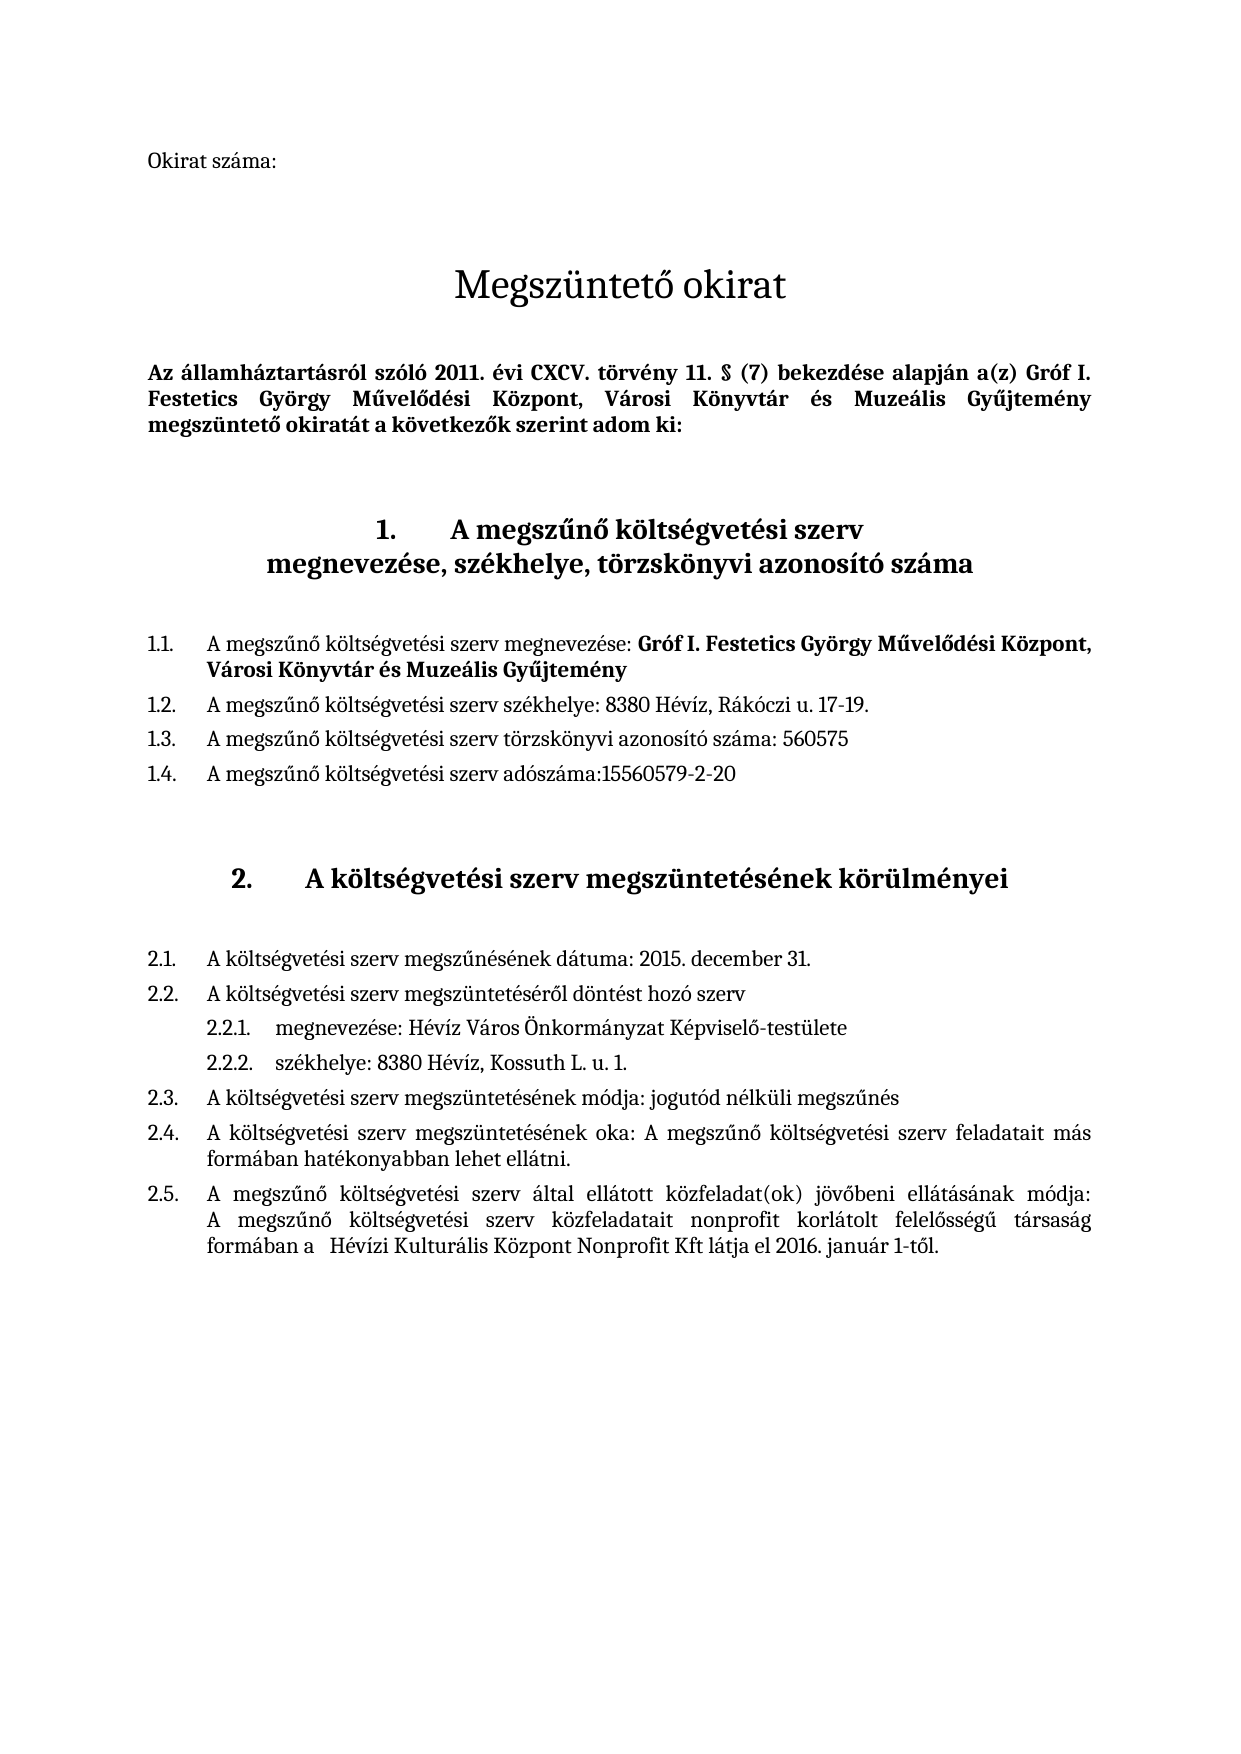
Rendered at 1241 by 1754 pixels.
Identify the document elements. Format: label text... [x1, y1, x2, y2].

list A megszűnő költségvetési szerv székhelye: 8380 Hévíz, Rákóczi u. 17-19. [148, 692, 1093, 718]
list A költségvetési szerv megszüntetéséről döntést hozó szerv [148, 981, 1093, 1007]
list A megszűnő költségvetési szerv törzskönyvi azonosító száma: 560575 [148, 726, 1093, 753]
list A megszűnő költségvetési szerv adószáma:15560579-2-20 [148, 761, 1093, 787]
list A megszűnő költségvetési szerv megnevezése: Gróf I. Festetics György Művelődési Központ, Városi Könyvtár és Muzeális Gyűjtemény [148, 631, 1093, 683]
text Okirat száma: [148, 148, 1093, 174]
list megnevezése: Hévíz Város Önkormányzat Képviselő-testülete [207, 1015, 1093, 1042]
text Megszüntető okirat [148, 261, 1093, 309]
list A költségvetési szerv megszűnésének dátuma: 2015. december 31. [148, 946, 1093, 972]
list A megszűnő költségvetési szerv által ellátott közfeladat(ok) jövőbeni ellátásának módja: A megszűnő költségvetési szerv közfeladatait nonprofit korlátolt felelősségű társaság formában a Hévízi Kulturális Központ Nonprofit Kft látja el 2016. január 1-től. [148, 1180, 1093, 1259]
list székhelye: 8380 Hévíz, Kossuth L. u. 1. [207, 1050, 1093, 1076]
list A költségvetési szerv megszüntetésének módja: jogutód nélküli megszűnés [148, 1084, 1093, 1111]
list A megszűnő költségvetési szerv megnevezése, székhelye, törzskönyvi azonosító száma [148, 513, 1093, 581]
text Az államháztartásról szóló 2011. évi CXCV. törvény 11. § (7) bekezdése alapján a(z) Gróf I. Festetics György Művelődési Központ, Városi Könyvtár és Muzeális Gyűjtemény megszüntető okiratát a következők szerint adom ki: [148, 359, 1093, 438]
list A költségvetési szerv megszüntetésének oka: A megszűnő költségvetési szerv feladatait más formában hatékonyabban lehet ellátni. [148, 1119, 1093, 1172]
list A költségvetési szerv megszüntetésének körülményei [148, 862, 1093, 896]
